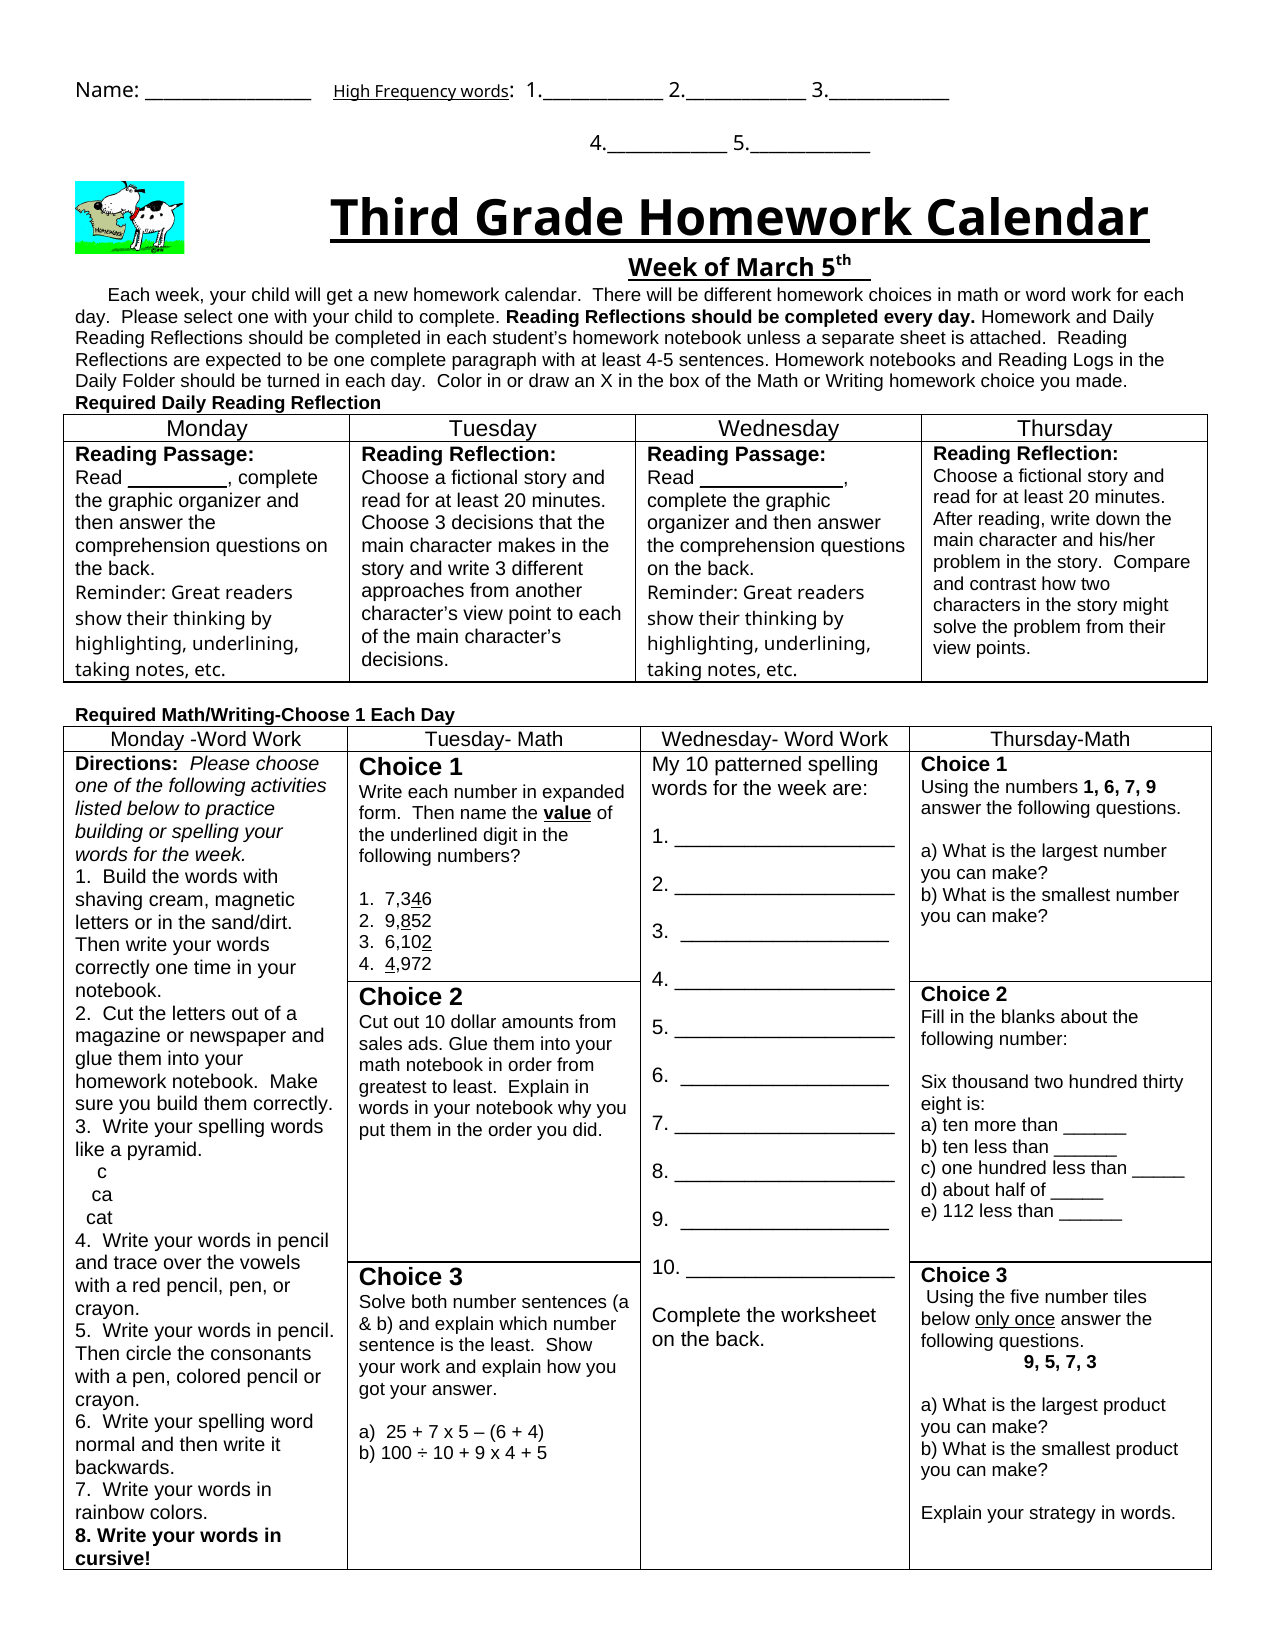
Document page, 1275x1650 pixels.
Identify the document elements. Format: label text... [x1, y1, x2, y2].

table_header Monday [64, 415, 349, 441]
table_cell Directions: Please choose one of the following activities listed below to practice building or spelling your words for the week. 1. Build the words with shaving cream, magnetic letters or in the sand/dirt. Then write your words correctly one time in your notebook. 2. Cut the letters out of a magazine or newspaper and glue them into your homework notebook. Make sure you build them correctly. 3. Write your spelling words like a pyramid. c ca cat 4. Write your words in pencil and trace over the vowels with a red pencil, pen, or crayon. 5. Write your words in pencil. Then circle the consonants with a pen, colored pencil or crayon. 6. Write your spelling word normal and then write it backwards. 7. Write your words in rainbow colors. 8. Write your words in cursive! [64, 752, 347, 1569]
table_cell Choice 1 Write each number in expanded form. Then name the value of the underlined digit in the following numbers? 1. 7,346 2. 9,852 3. 6,102 4. 4,972 [348, 752, 640, 981]
text Required Math/Writing-Choose 1 Each Day [75, 704, 1200, 726]
table_cell Reading Passage: Read _________, complete the graphic organizer and then answer the comprehension questions on the back. Reminder: Great readers show their thinking by highlighting, underlining, taking notes, etc. [64, 442, 349, 681]
text Name: __________________ High Frequency words: 1._____________ 2._____________ 3._____________ [75, 75, 1200, 103]
table_cell Choice 2 Cut out 10 dollar amounts from sales ads. Glue them into your math notebook in order from greatest to least. Explain in words in your notebook why you put them in the order you did. [348, 982, 640, 1261]
table_cell My 10 patterned spelling words for the week are: 1. ___________________ 2. ___________________ 3. __________________ 4. ___________________ 5. ___________________ 6. __________________ 7. ___________________ 8. ___________________ 9. __________________ 10. __________________ Complete the worksheet on the back. [641, 752, 909, 1569]
table_cell Reading Reflection: Choose a fictional story and read for at least 20 minutes. Choose 3 decisions that the main character makes in the story and write 3 different approaches from another character’s view point to each of the main character’s decisions. [350, 442, 635, 681]
table_header [64, 182, 263, 284]
table_header Thursday-Math [910, 727, 1211, 751]
text 4._____________ 5._____________ [562, 128, 1200, 157]
table_header Tuesday- Math [348, 727, 640, 751]
table_cell Choice 2 Fill in the blanks about the following number: Six thousand two hundred thirty eight is: a) ten more than ______ b) ten less than ______ c) one hundred less than _____ d) about half of _____ e) 112 less than ______ [910, 982, 1211, 1261]
table_cell Choice 3 Using the five number tiles below only once answer the following questions. 9, 5, 7, 3 a) What is the largest product you can make? b) What is the smallest product you can make? Explain your strategy in words. [910, 1263, 1211, 1569]
table_cell Reading Passage: Read _____________, complete the graphic organizer and then answer the comprehension questions on the back. Reminder: Great readers show their thinking by highlighting, underlining, taking notes, etc. [636, 442, 921, 681]
table_header Monday -Word Work [64, 727, 347, 751]
text Required Daily Reading Reflection [75, 392, 1200, 413]
table_header Wednesday- Word Work [641, 727, 909, 751]
table_cell Reading Reflection: Choose a fictional story and read for at least 20 minutes. After reading, write down the main character and his/her problem in the story. Compare and contrast how two characters in the story might solve the problem from their view points. [922, 442, 1207, 681]
picture [75, 181, 185, 254]
table_cell Choice 1 Using the numbers 1, 6, 7, 9 answer the following questions. a) What is the largest number you can make? b) What is the smallest number you can make? [910, 752, 1211, 981]
table_header Tuesday [350, 415, 635, 441]
table_header Third Grade Homework Calendar Week of March 5th [263, 182, 1216, 284]
table_header Thursday [922, 415, 1207, 441]
text Each week, your child will get a new homework calendar. There will be different homework choices in math or word work for each day. Please select one with your child to complete. Reading Reflections should be completed every day. Homework and Daily Reading Reflections should be completed in each student’s homework notebook unless a separate sheet is attached. Reading Reflections are expected to be one complete paragraph with at least 4-5 sentences. Homework notebooks and Reading Logs in the Daily Folder should be turned in each day. Color in or draw an X in the box of the Math or Writing homework choice you made. [75, 284, 1200, 392]
table_header Wednesday [636, 415, 921, 441]
table_cell Choice 3 Solve both number sentences (a & b) and explain which number sentence is the least. Show your work and explain how you got your answer. a) 25 + 7 x 5 – (6 + 4) b) 100 ÷ 10 + 9 x 4 + 5 [348, 1263, 640, 1569]
